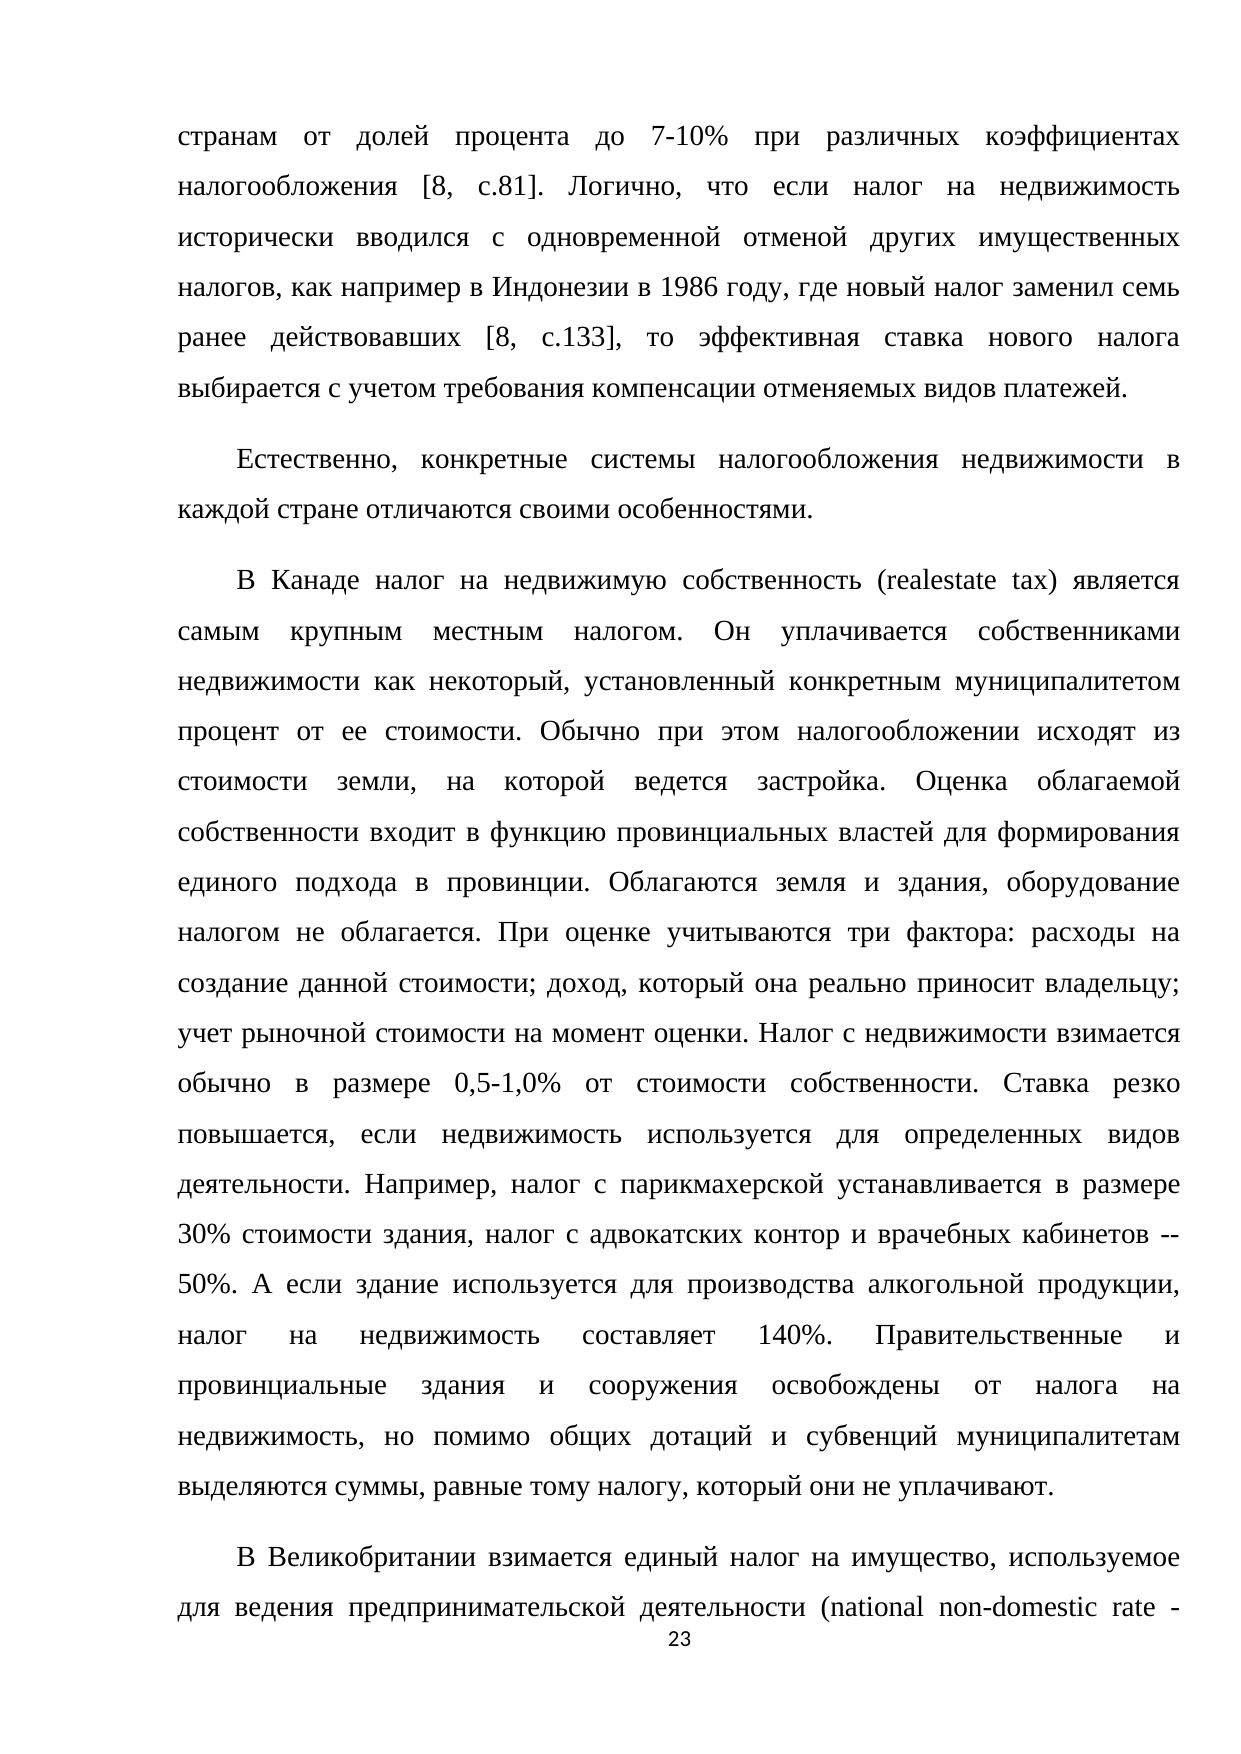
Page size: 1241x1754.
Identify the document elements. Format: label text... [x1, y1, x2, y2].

text В Канаде налог на недвижимую собственность (realestate tax) является самым крупным местным налогом. Он уплачивается собственниками недвижимости как некоторый, установленный конкретным муниципалитетом процент от ее стоимости. Обычно при этом налогообложении исходят из стоимости земли, на которой ведется застройка. Оценка облагаемой собственности входит в функцию провинциальных властей для формирования единого подхода в провинции. Облагаются земля и здания, оборудование налогом не облагается. При оценке учитываются три фактора: расходы на создание данной стоимости; доход, который она реально приносит владельцу; учет рыночной стоимости на момент оценки. Налог с недвижимости взимается обычно в размере 0,5-1,0% от стоимости собственности. Ставка резко повышается, если недвижимость используется для определенных видов деятельности. Например, налог с парикмахерской устанавливается в размере 30% стоимости здания, налог с адвокатских контор и врачебных кабинетов -- 50%. А если здание используется для производства алкогольной продукции, налог на недвижимость составляет 140%. Правительственные и провинциальные здания и сооружения освобождены от налога на недвижимость, но помимо общих дотаций и субвенций муниципалитетам выделяются суммы, равные тому налогу, который они не уплачивают. [177, 562, 1181, 1501]
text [177, 1539, 1181, 1623]
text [177, 118, 1181, 403]
text Естественно, конкретные системы налогообложения недвижимости в каждой стране отличаются своими особенностями. [177, 441, 1181, 525]
